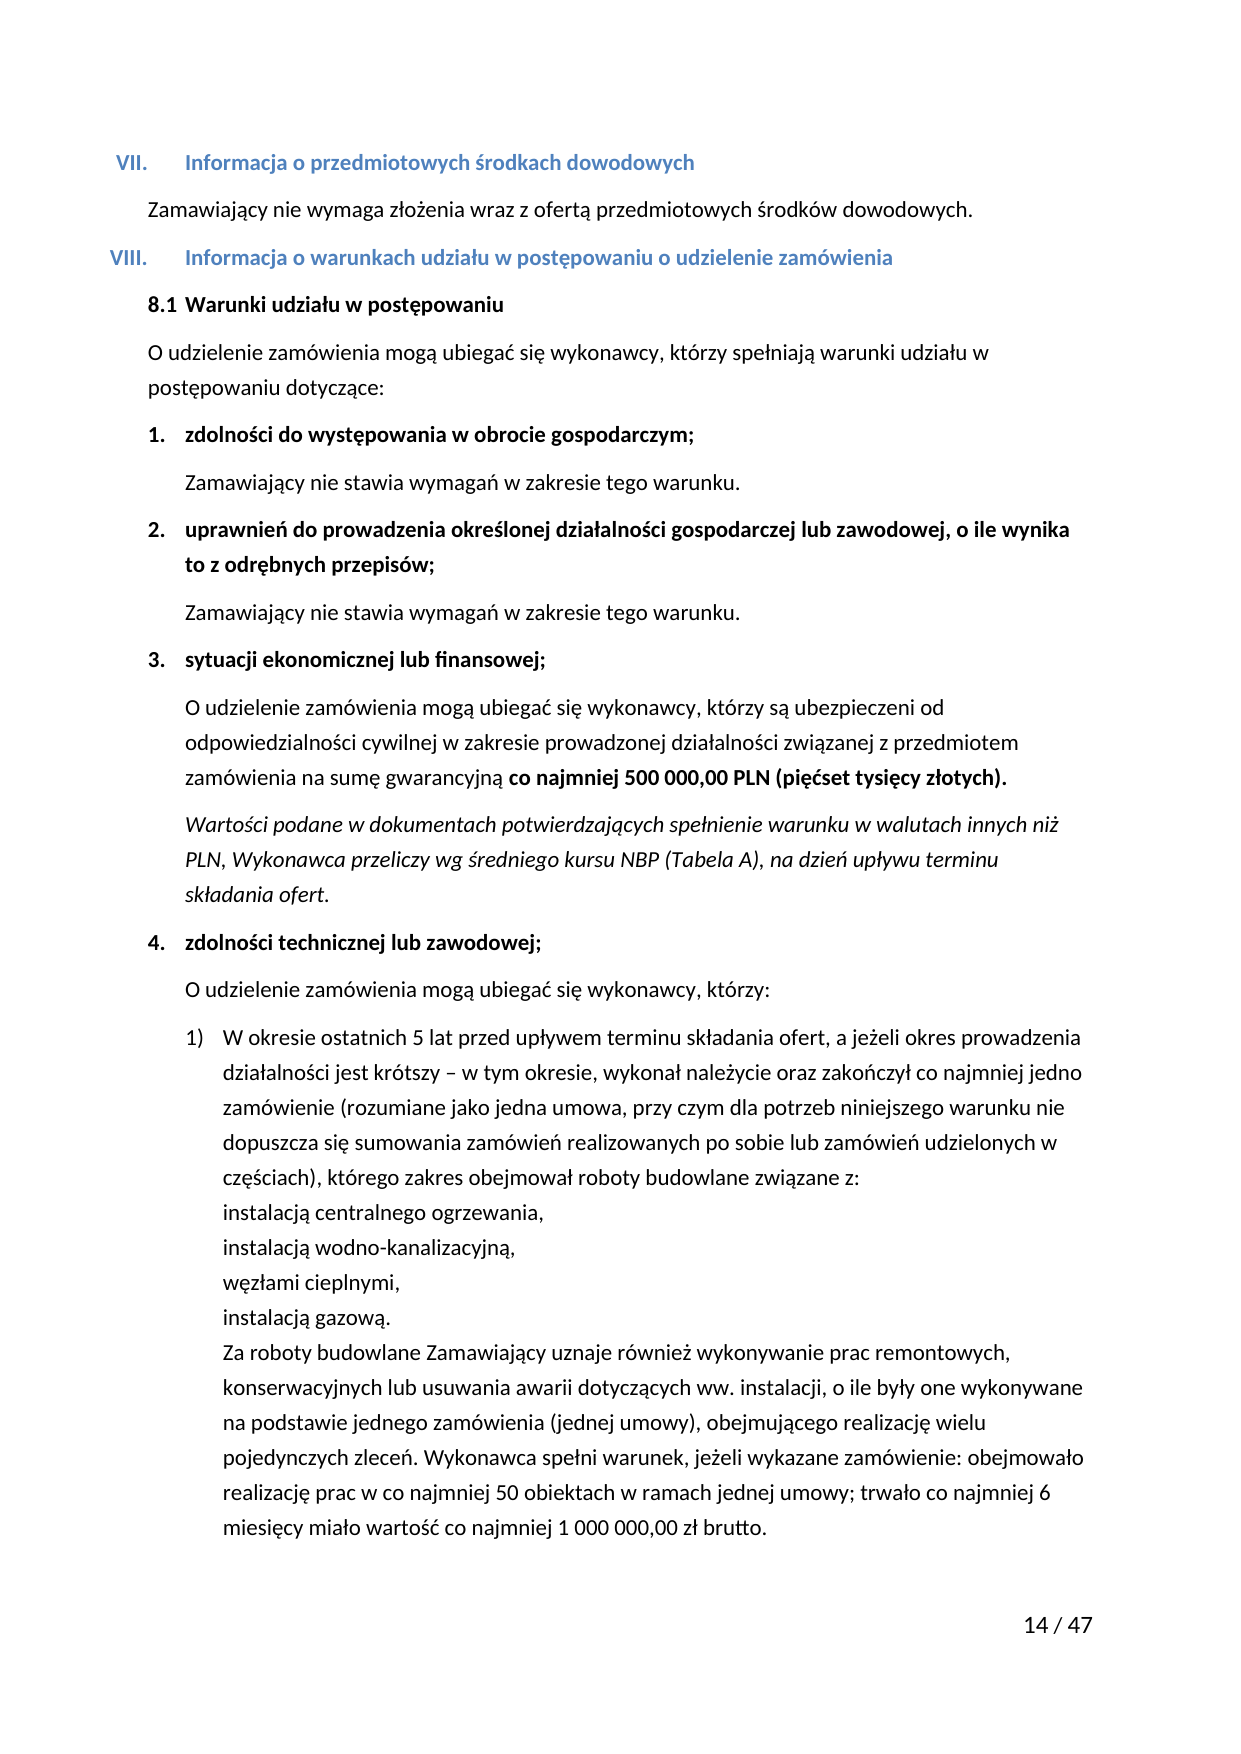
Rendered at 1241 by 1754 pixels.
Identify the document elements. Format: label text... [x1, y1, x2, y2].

list sytuacji ekonomicznej lub finansowej; [148, 645, 1093, 673]
text O udzielenie zamówienia mogą ubiegać się wykonawcy, którzy spełniają warunki udziału w postępowaniu dotyczące: [148, 338, 1093, 401]
list zdolności technicznej lub zawodowej; [148, 928, 1093, 956]
text Wartości podane w dokumentach potwierdzających spełnienie warunku w walutach innych niż PLN, Wykonawca przeliczy wg średniego kursu NBP (Tabela A), na dzień upływu terminu składania ofert. [185, 810, 1093, 908]
text O udzielenie zamówienia mogą ubiegać się wykonawcy, którzy: [185, 975, 1093, 1003]
text Zamawiający nie stawia wymagań w zakresie tego warunku. [185, 468, 1093, 496]
text Zamawiający nie wymaga złożenia wraz z ofertą przedmiotowych środków dowodowych. [148, 195, 1093, 223]
list W okresie ostatnich 5 lat przed upływem terminu składania ofert, a jeżeli okres prowadzenia działalności jest krótszy – w tym okresie, wykonał należycie oraz zakończył co najmniej jedno zamówienie (rozumiane jako jedna umowa, przy czym dla potrzeb niniejszego warunku nie dopuszcza się sumowania zamówień realizowanych po sobie lub zamówień udzielonych w częściach), którego zakres obejmował roboty budowlane związane z: instalacją centralnego ogrzewania, instalacją wodno-kanalizacyjną, węzłami cieplnymi, instalacją gazową. Za roboty budowlane Zamawiający uznaje również wykonywanie prac remontowych, konserwacyjnych lub usuwania awarii dotyczących ww. instalacji, o ile były one wykonywane na podstawie jednego zamówienia (jednej umowy), obejmującego realizację wielu pojedynczych zleceń. Wykonawca spełni warunek, jeżeli wykazane zamówienie: obejmowało realizację prac w co najmniej 50 obiektach w ramach jednej umowy; trwało co najmniej 6 miesięcy miało wartość co najmniej 1 000 000,00 zł brutto. [185, 1023, 1093, 1541]
subtitle Warunki udziału w postępowaniu [148, 290, 1093, 318]
list zdolności do występowania w obrocie gospodarczym; [148, 420, 1093, 448]
subtitle Informacja o warunkach udziału w postępowaniu o udzielenie zamówienia [148, 243, 1093, 271]
list uprawnień do prowadzenia określonej działalności gospodarczej lub zawodowej, o ile wynika to z odrębnych przepisów; [148, 515, 1093, 578]
text O udzielenie zamówienia mogą ubiegać się wykonawcy, którzy są ubezpieczeni od odpowiedzialności cywilnej w zakresie prowadzonej działalności związanej z przedmiotem zamówienia na sumę gwarancyjną co najmniej 500 000,00 PLN (pięćset tysięcy złotych). [185, 693, 1093, 791]
text Zamawiający nie stawia wymagań w zakresie tego warunku. [185, 598, 1093, 626]
subtitle Informacja o przedmiotowych środkach dowodowych [148, 148, 1093, 176]
